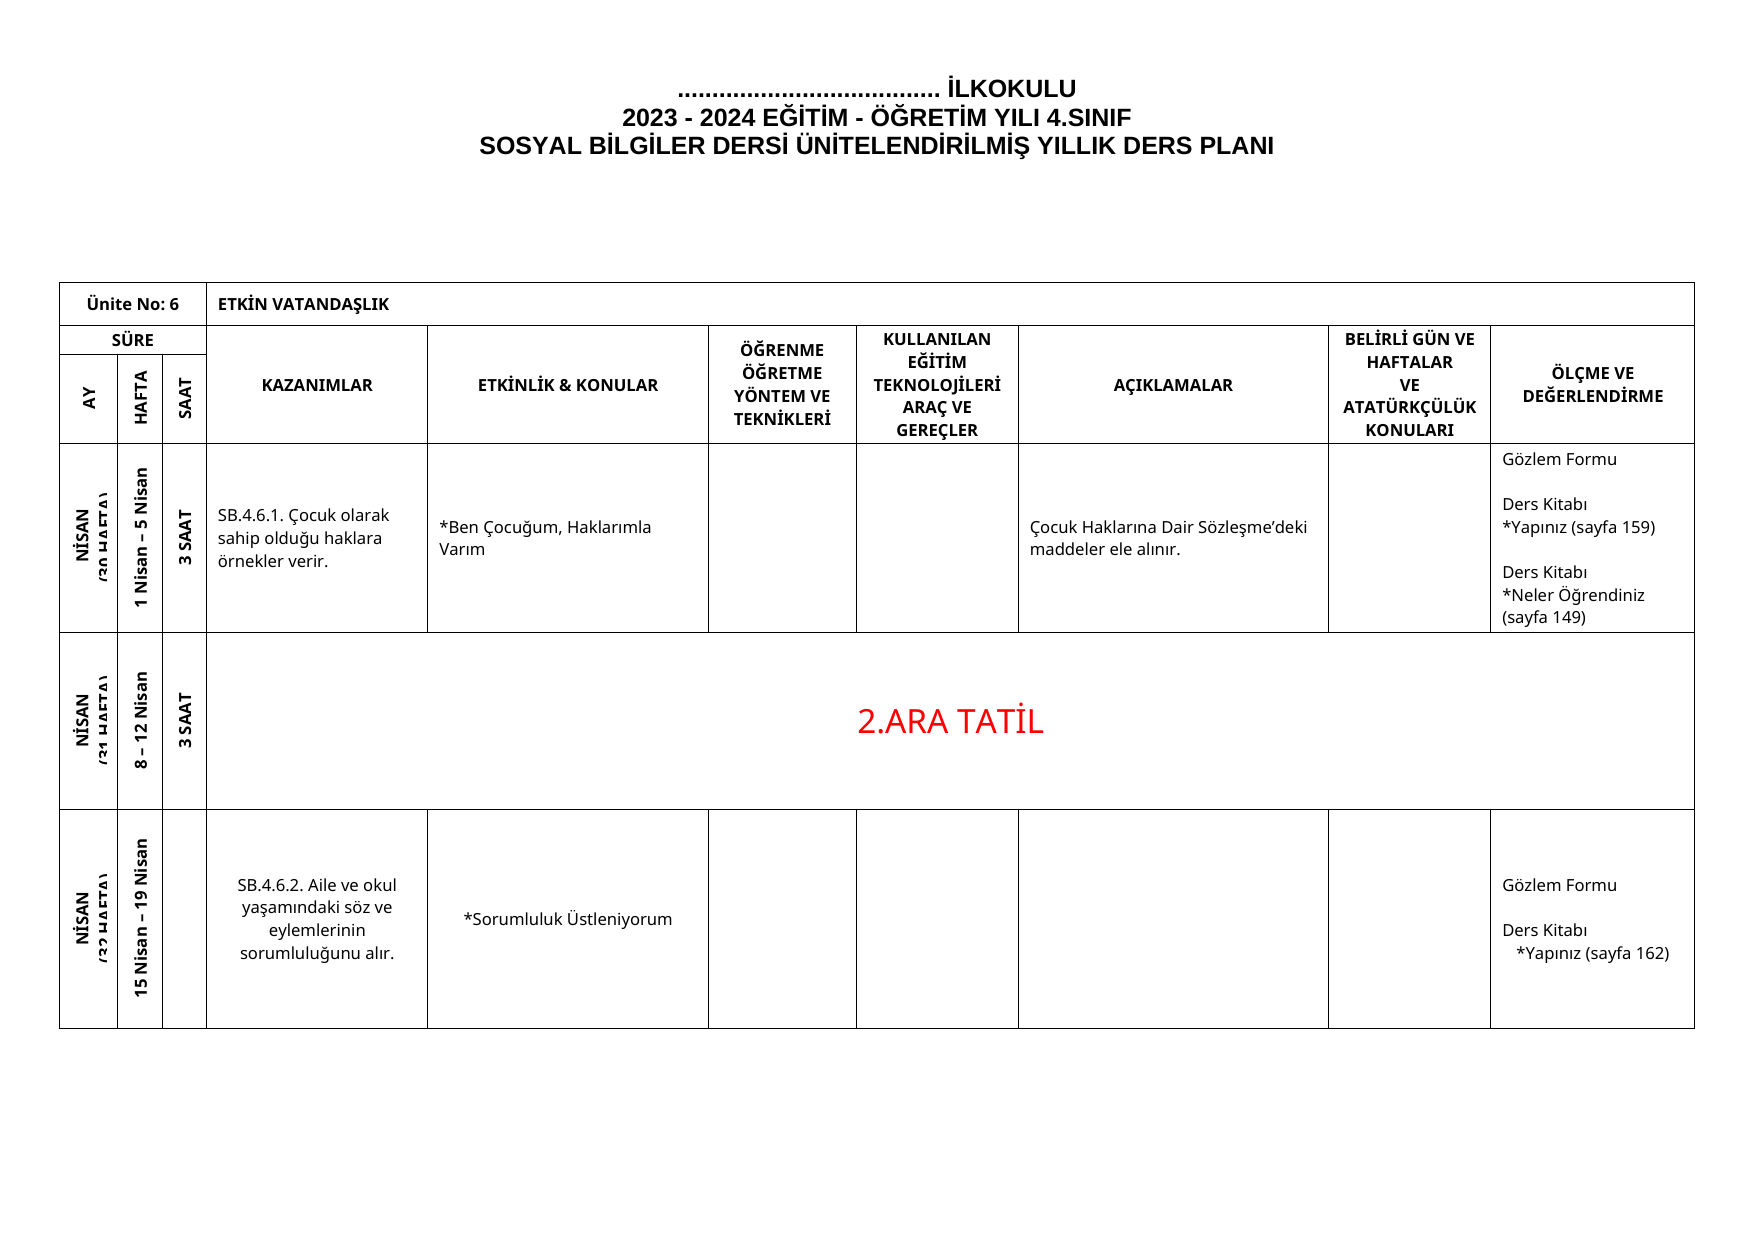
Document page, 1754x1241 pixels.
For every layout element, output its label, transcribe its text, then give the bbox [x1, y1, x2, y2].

table_cell [857, 444, 1018, 632]
table_cell 2.ARA TATİL [207, 633, 1694, 809]
table_cell 3 SAAT [163, 633, 206, 809]
table_cell ÖLÇME VE DEĞERLENDİRME [1491, 326, 1694, 443]
table_cell [1329, 444, 1490, 632]
table_cell 3 SAAT [163, 444, 206, 632]
table_cell SAAT [163, 355, 206, 443]
table_cell 1 Nisan – 5 Nisan [118, 444, 162, 632]
table_cell KULLANILAN EĞİTİM TEKNOLOJİLERİ ARAÇ VE GEREÇLER [857, 326, 1018, 443]
table_cell ETKİNLİK & KONULAR [428, 326, 708, 443]
table_cell NİSAN (31 HAFTA) [60, 633, 117, 809]
table_cell *Ben Çocuğum, Haklarımla Varım [428, 444, 708, 632]
table_cell [163, 810, 206, 1028]
table_cell HAFTA [118, 355, 162, 443]
table_cell NİSAN (30.HAFTA) [60, 444, 117, 632]
table_cell Çocuk Haklarına Dair Sözleşme’deki maddeler ele alınır. [1019, 444, 1328, 632]
table_header Ünite No: 6 [60, 283, 206, 325]
table_cell NİSAN (32 HAFTA) [60, 810, 117, 1028]
table_cell 15 Nisan – 19 Nisan [118, 810, 162, 1028]
table_cell Gözlem Formu Ders Kitabı *Yapınız (sayfa 162) [1491, 810, 1694, 1028]
table_cell [857, 810, 1018, 1028]
table_cell [709, 810, 856, 1028]
table_cell [709, 444, 856, 632]
table_cell [1019, 810, 1328, 1028]
table_cell *Sorumluluk Üstleniyorum [428, 810, 708, 1028]
table_cell KAZANIMLAR [207, 326, 427, 443]
table_cell AÇIKLAMALAR [1019, 326, 1328, 443]
table_cell 8 – 12 Nisan [118, 633, 162, 809]
table_cell BELİRLİ GÜN VE HAFTALAR VE ATATÜRKÇÜLÜK KONULARI [1329, 326, 1490, 443]
table_cell SB.4.6.1. Çocuk olarak sahip olduğu haklara örnekler verir. [207, 444, 427, 632]
table_cell ÖĞRENME ÖĞRETME YÖNTEM VE TEKNİKLERİ [709, 326, 856, 443]
table_cell AY [60, 355, 117, 443]
table_cell Gözlem Formu Ders Kitabı *Yapınız (sayfa 159) Ders Kitabı *Neler Öğrendiniz (sayfa 149) [1491, 444, 1694, 632]
table_header ETKİN VATANDAŞLIK [207, 283, 1694, 325]
table_cell [1329, 810, 1490, 1028]
table_cell SB.4.6.2. Aile ve okul yaşamındaki söz ve eylemlerinin sorumluluğunu alır. [207, 810, 427, 1028]
table_cell SÜRE [60, 326, 206, 353]
